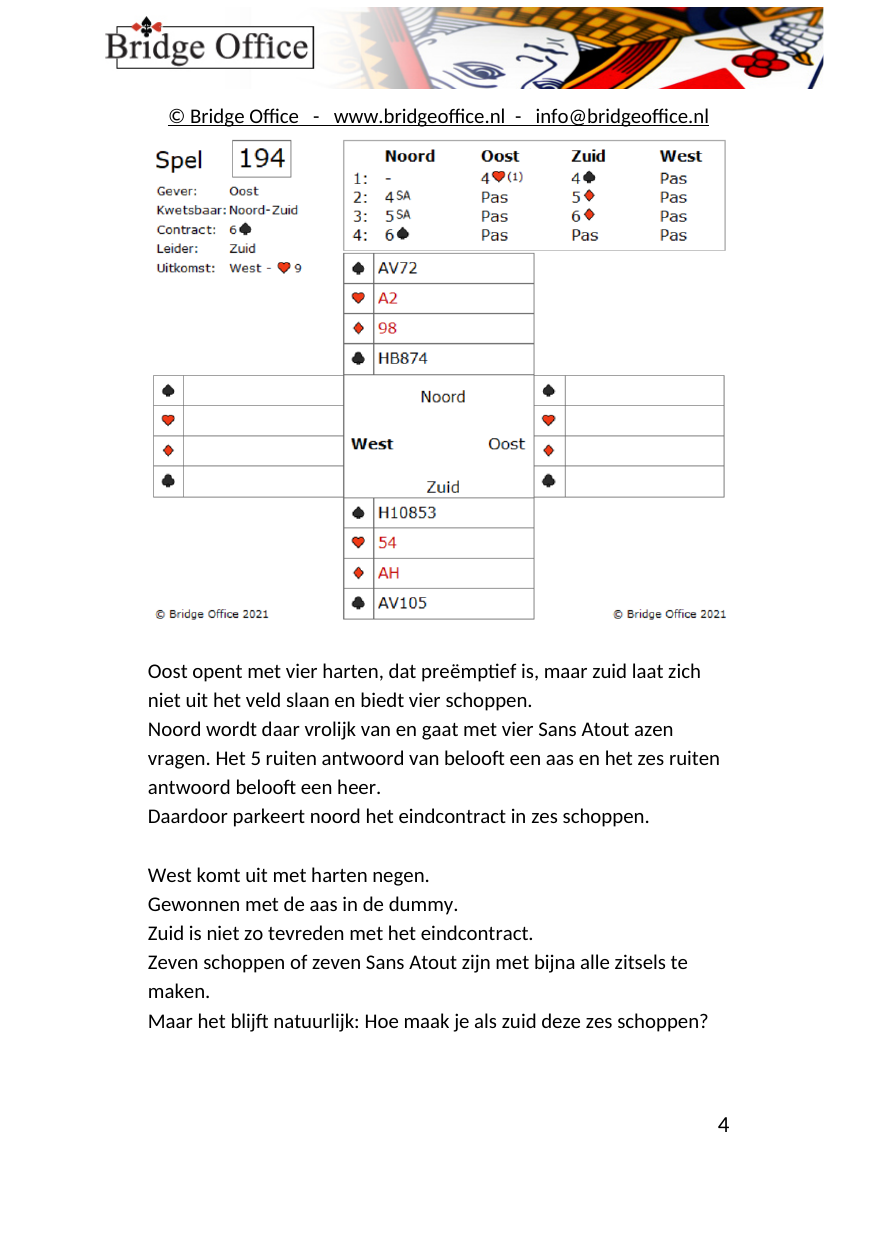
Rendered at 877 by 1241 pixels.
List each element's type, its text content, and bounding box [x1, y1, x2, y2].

text Zuid is niet zo tevreden met het eindcontract. [148, 920, 729, 946]
text Gewonnen met de aas in de dummy. [148, 891, 729, 917]
text West komt uit met harten negen. [148, 862, 729, 887]
text Zeven schoppen of zeven Sans Atout zijn met bijna alle zitsels te maken. [148, 949, 729, 1004]
text Maar het blijft natuurlijk: Hoe maak je als zuid deze zes schoppen? [148, 1008, 729, 1033]
text Oost opent met vier harten, dat preëmptief is, maar zuid laat zich niet uit het veld slaan en biedt vier schoppen. [148, 658, 729, 712]
picture [78, 7, 824, 89]
picture [147, 132, 730, 625]
text Daardoor parkeert noord het eindcontract in zes schoppen. [148, 804, 729, 829]
text Noord wordt daar vrolijk van en gaat met vier Sans Atout azen vragen. Het 5 ruiten antwoord van belooft een aas en het zes ruiten antwoord belooft een heer. [148, 716, 729, 800]
